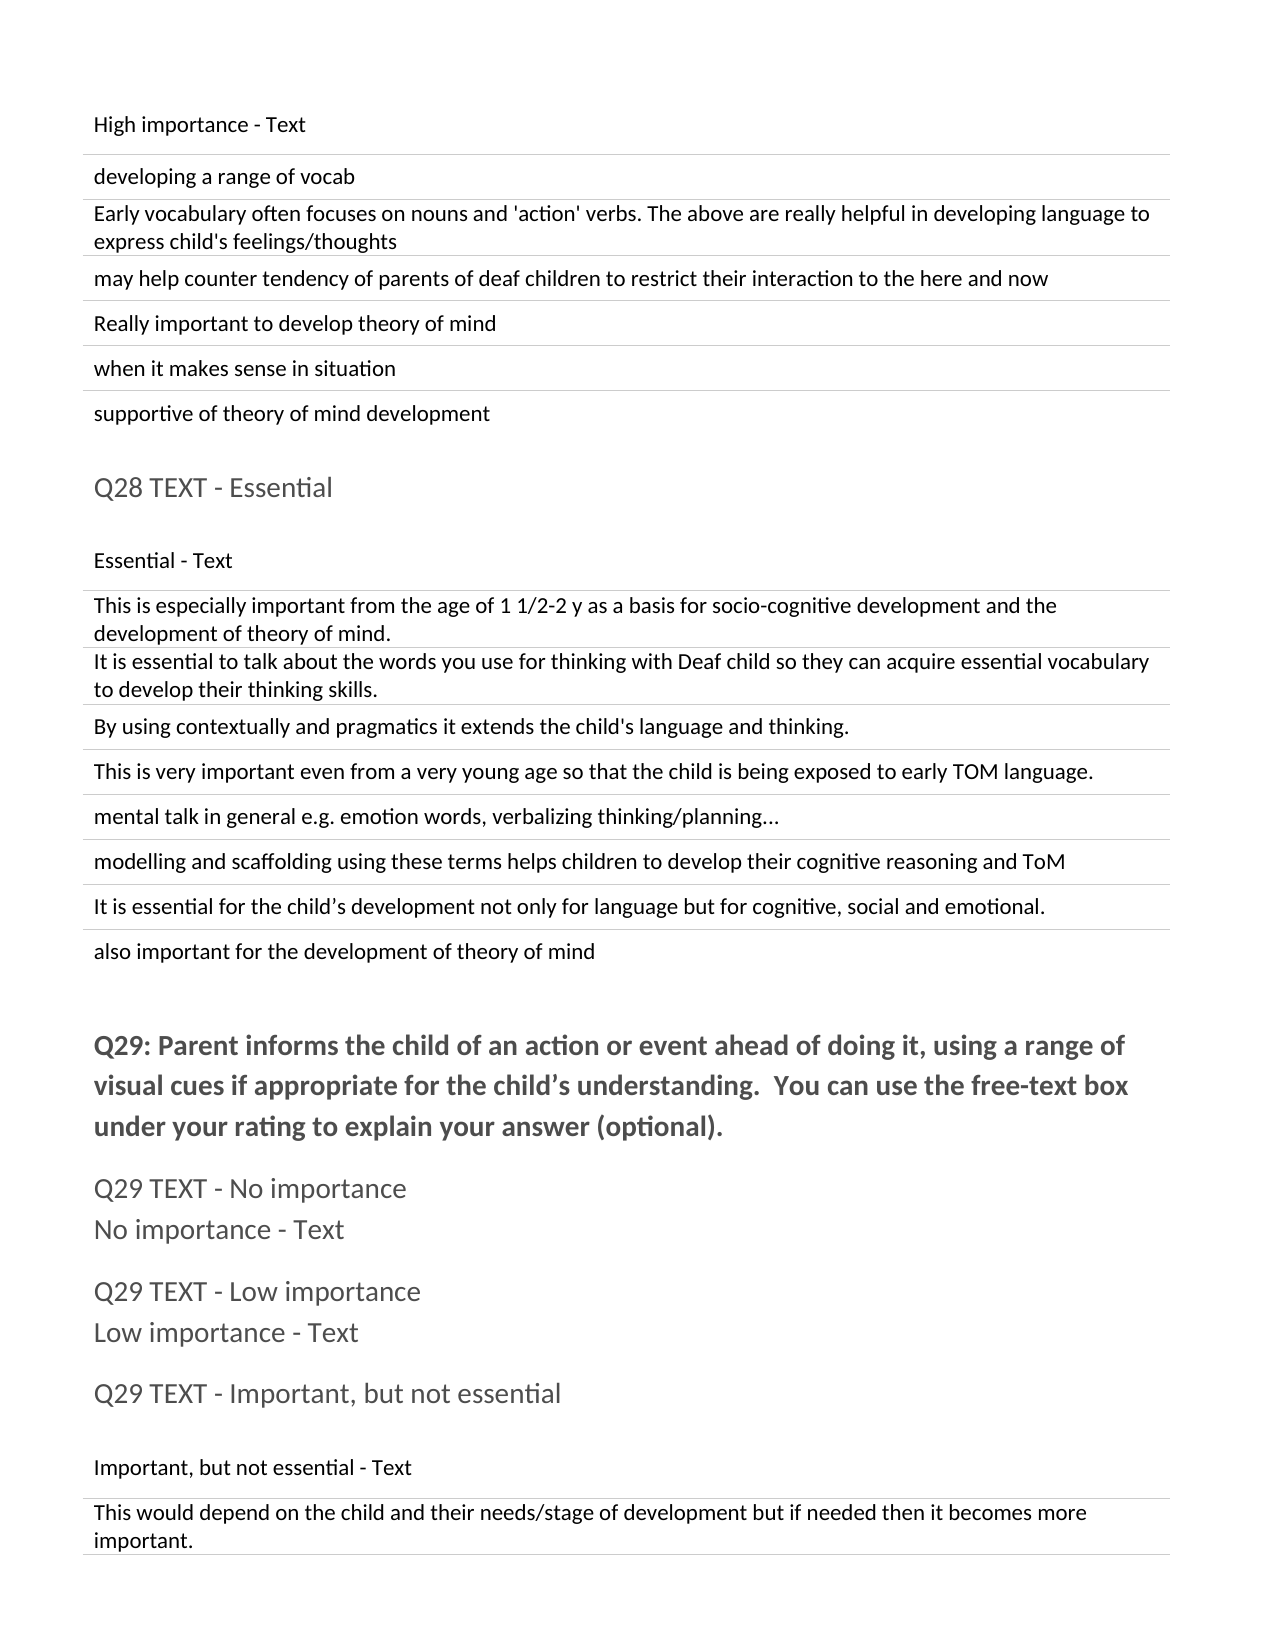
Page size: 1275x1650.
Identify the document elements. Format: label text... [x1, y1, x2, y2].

table_cell By using contextually and pragmatics it extends the child's language and thinking. [83, 705, 1170, 748]
table_cell Early vocabulary often focuses on nouns and 'action' verbs. The above are really helpful in developing language to express child's feelings/thoughts [83, 200, 1170, 255]
table_cell developing a range of vocab [83, 155, 1170, 199]
table_header Important, but not essential - Text [83, 1438, 1170, 1497]
table_cell when it makes sense in situation [83, 346, 1170, 390]
table_cell This would depend on the child and their needs/stage of development but if needed then it becomes more important. [83, 1499, 1170, 1554]
text Q29: Parent informs the child of an action or event ahead of doing it, using a range of visual cues if appropriate for the child’s understanding. You can use the free-text box under your rating to explain your answer (optional). [94, 1027, 1181, 1144]
table_cell may help counter tendency of parents of deaf children to restrict their interaction to the here and now [83, 256, 1170, 300]
table_header Essential - Text [83, 530, 1170, 590]
table_cell It is essential for the child’s development not only for language but for cognitive, social and emotional. [83, 885, 1170, 928]
text Q29 TEXT - Low importance Low importance - Text [94, 1273, 1181, 1349]
table_cell Really important to develop theory of mind [83, 301, 1170, 345]
table_cell also important for the development of theory of mind [83, 930, 1170, 973]
table_cell supportive of theory of mind development [83, 391, 1170, 435]
table_cell This is very important even from a very young age so that the child is being exposed to early TOM language. [83, 750, 1170, 793]
text Q29 TEXT - No importance No importance - Text [94, 1170, 1181, 1247]
table_cell This is especially important from the age of 1 1/2-2 y as a basis for socio-cognitive development and the development of theory of mind. [83, 591, 1170, 647]
table_cell modelling and scaffolding using these terms helps children to develop their cognitive reasoning and ToM [83, 840, 1170, 883]
text Q28 TEXT - Essential [94, 435, 1181, 504]
table_cell It is essential to talk about the words you use for thinking with Deaf child so they can acquire essential vocabulary to develop their thinking skills. [83, 648, 1170, 703]
text Q29 TEXT - Important, but not essential [94, 1376, 1181, 1411]
table_cell mental talk in general e.g. emotion words, verbalizing thinking/planning... [83, 795, 1170, 838]
table_header High importance - Text [83, 94, 1170, 154]
